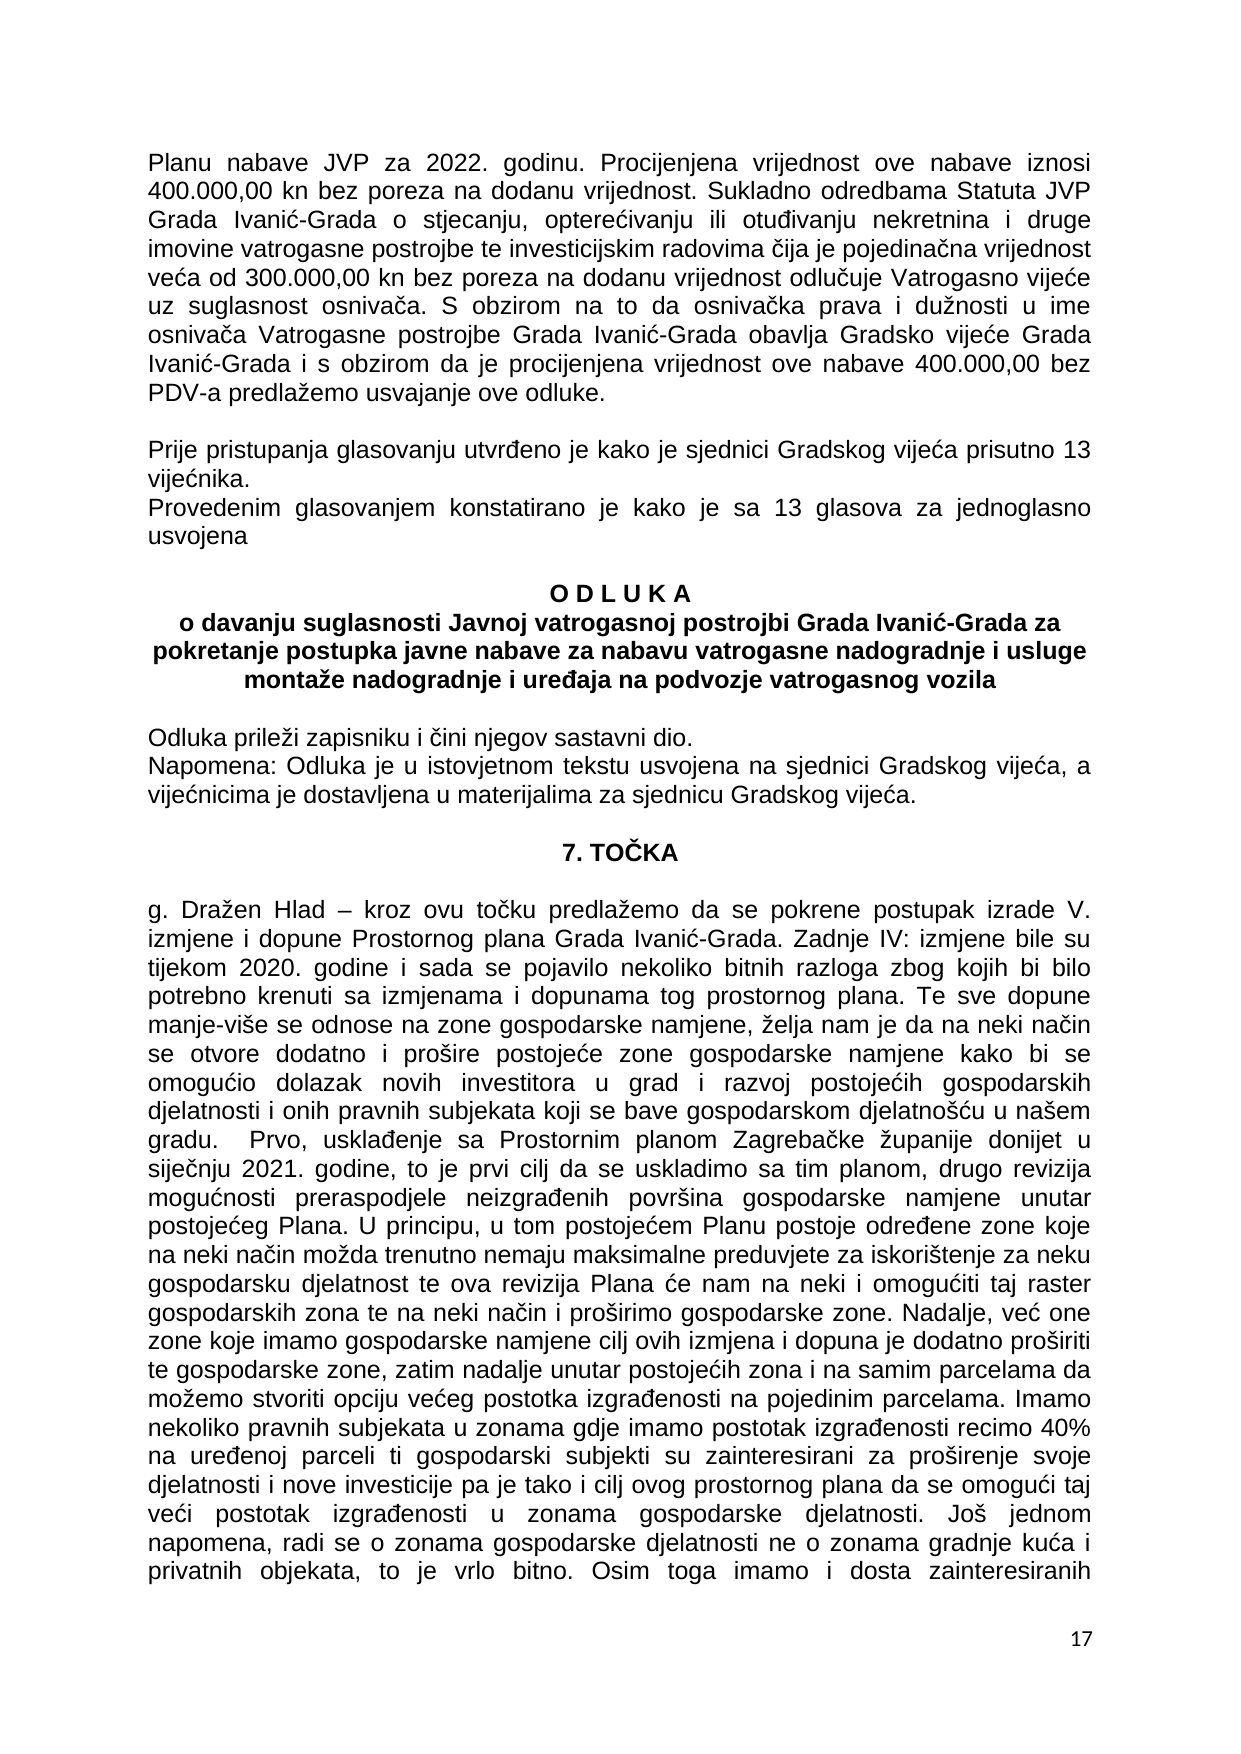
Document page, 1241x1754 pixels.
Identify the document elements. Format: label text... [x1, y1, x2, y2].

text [148, 895, 1093, 1585]
text Napomena: Odluka je u istovjetnom tekstu usvojena na sjednici Gradskog vijeća, a vijećnicima je dostavljena u materijalima za sjednicu Gradskog vijeća. [148, 751, 1093, 809]
text Provedenim glasovanjem konstatirano je kako je sa 13 glasova za jednoglasno usvojena [148, 493, 1093, 550]
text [148, 148, 1093, 406]
text o davanju suglasnosti Javnoj vatrogasnoj postrojbi Grada Ivanić-Grada za pokretanje postupka javne nabave za nabavu vatrogasne nadogradnje i usluge montaže nadogradnje i uređaja na podvozje vatrogasnog vozila [148, 608, 1093, 694]
text O D L U K A [148, 579, 1093, 608]
text Odluka prileži zapisniku i čini njegov sastavni dio. [148, 723, 1093, 751]
text 7. TOČKA [148, 838, 1093, 866]
text Prije pristupanja glasovanju utvrđeno je kako je sjednici Gradskog vijeća prisutno 13 vijećnika. [148, 435, 1093, 493]
